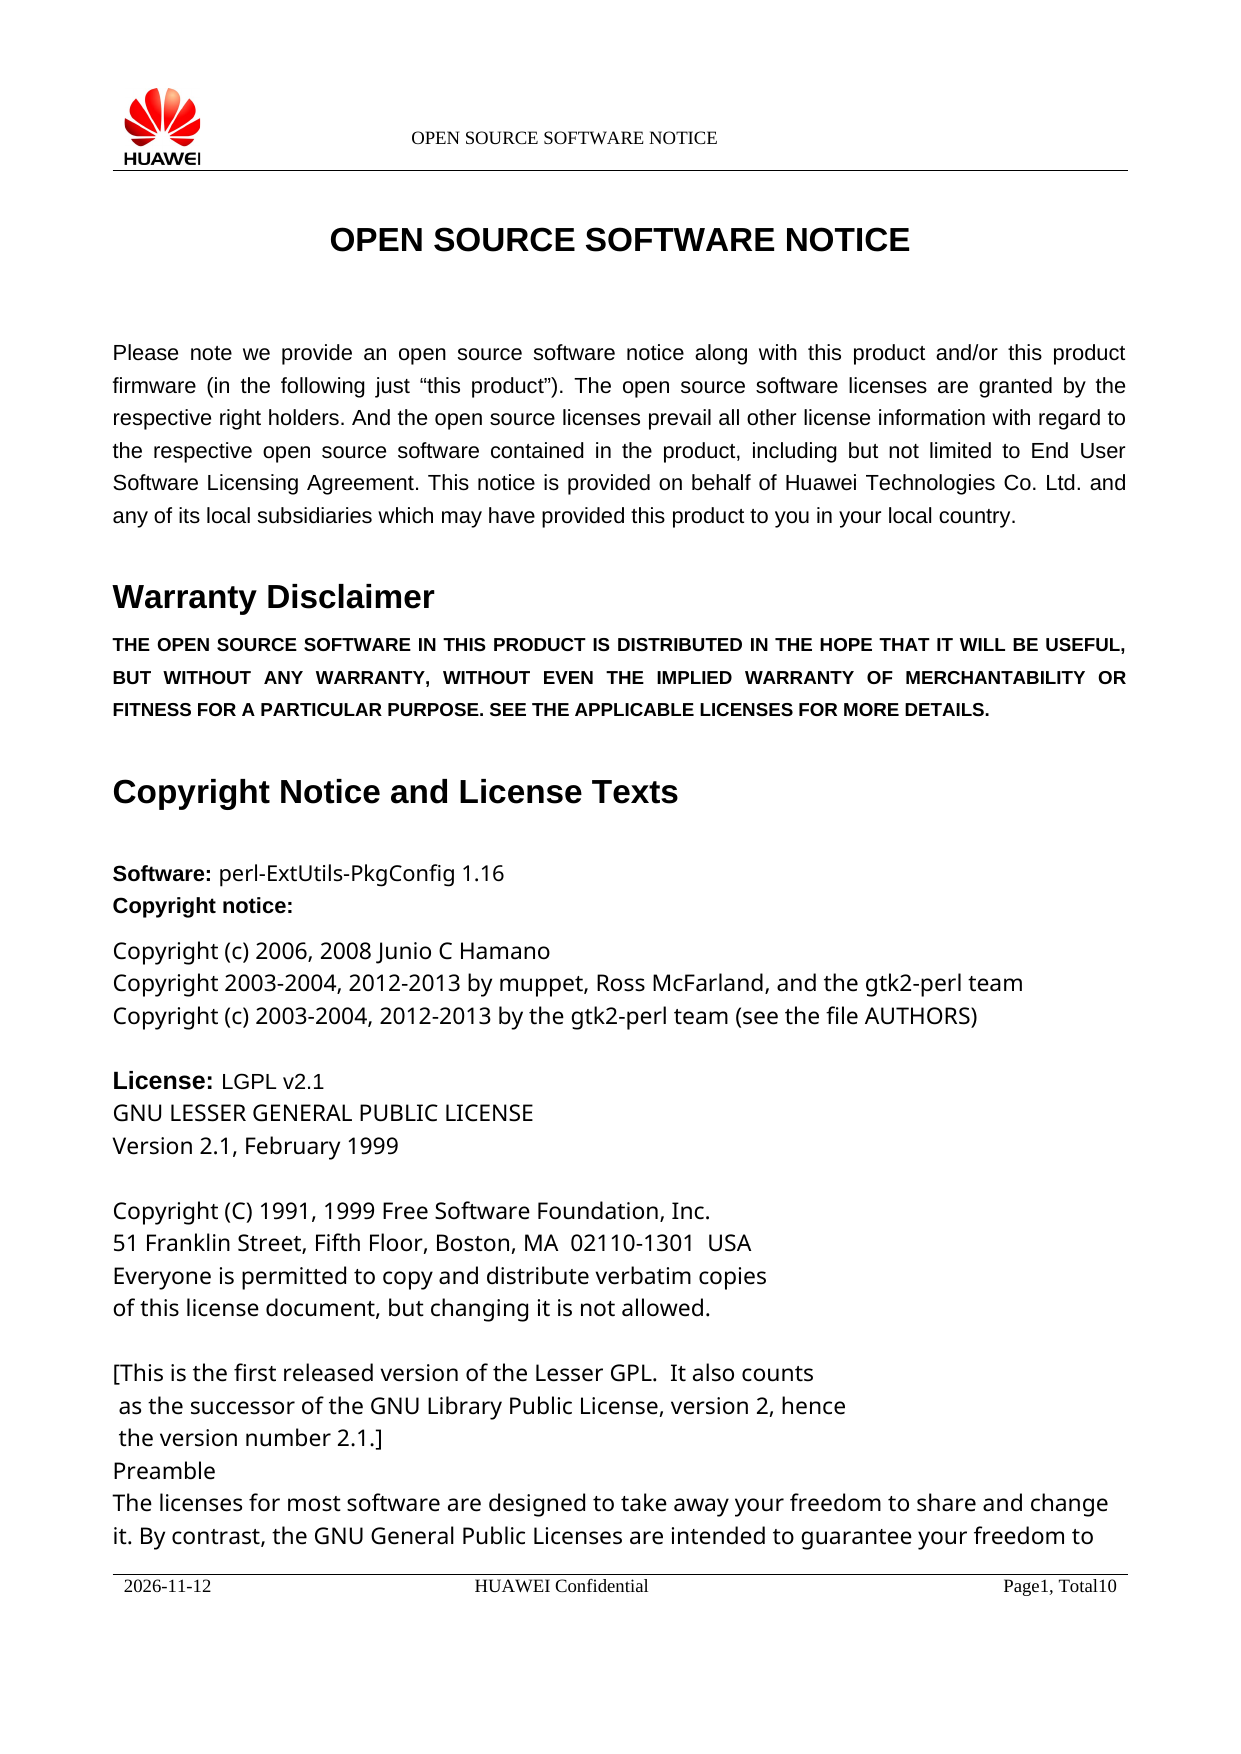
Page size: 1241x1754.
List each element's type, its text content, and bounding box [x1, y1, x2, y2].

text Copyright (C) 1991, 1999 Free Software Foundation, Inc. [112, 1194, 1128, 1226]
text 51 Franklin Street, Fifth Floor, Boston, MA 02110-1301 USA [112, 1226, 1128, 1259]
text as the successor of the GNU Library Public License, version 2, hence [112, 1389, 1128, 1421]
text Copyright notice: [112, 889, 1128, 921]
text Preamble [112, 1454, 1128, 1486]
text License: LGPL v2.1 [112, 1064, 1128, 1096]
text Warranty Disclaimer [112, 564, 1128, 629]
title Software: perl-ExtUtils-PkgConfig 1.16 [112, 856, 1128, 889]
text Copyright (c) 2006, 2008 Junio C Hamano Copyright 2003-2004, 2012-2013 by muppet, Ross McFarland, and the gtk2-perl team Copyright (c) 2003-2004, 2012-2013 by the gtk2-perl team (see the file AUTHORS) [112, 934, 1128, 1064]
text Version 2.1, February 1999 [112, 1129, 1128, 1161]
text of this license document, but changing it is not allowed. [112, 1291, 1128, 1324]
text Everyone is permitted to copy and distribute verbatim copies [112, 1259, 1128, 1291]
text Copyright Notice and License Texts [112, 759, 1128, 824]
text [This is the first released version of the Lesser GPL. It also counts [112, 1356, 1128, 1389]
text OPEN SOURCE SOFTWARE NOTICE [112, 206, 1128, 271]
text the version number 2.1.] [112, 1421, 1128, 1454]
text The open source software in this product is distributed in the hope that it will be useful, but WITHOUT ANY WARRANTY, without even the implied warranty of MERCHANTABILITY or FITNESS FOR A PARTICULAR PURPOSE. See the applicable licenses for more details. [112, 629, 1128, 726]
picture [124, 88, 201, 165]
text Please note we provide an open source software notice along with this product and/or this product firmware (in the following just “this product”). The open source software licenses are granted by the respective right holders. And the open source licenses prevail all other license information with regard to the respective open source software contained in the product, including but not limited to End User Software Licensing Agreement. This notice is provided on behalf of Huawei Technologies Co. Ltd. and any of its local subsidiaries which may have provided this product to you in your local country. [112, 336, 1128, 531]
text GNU LESSER GENERAL PUBLIC LICENSE [112, 1096, 1128, 1129]
